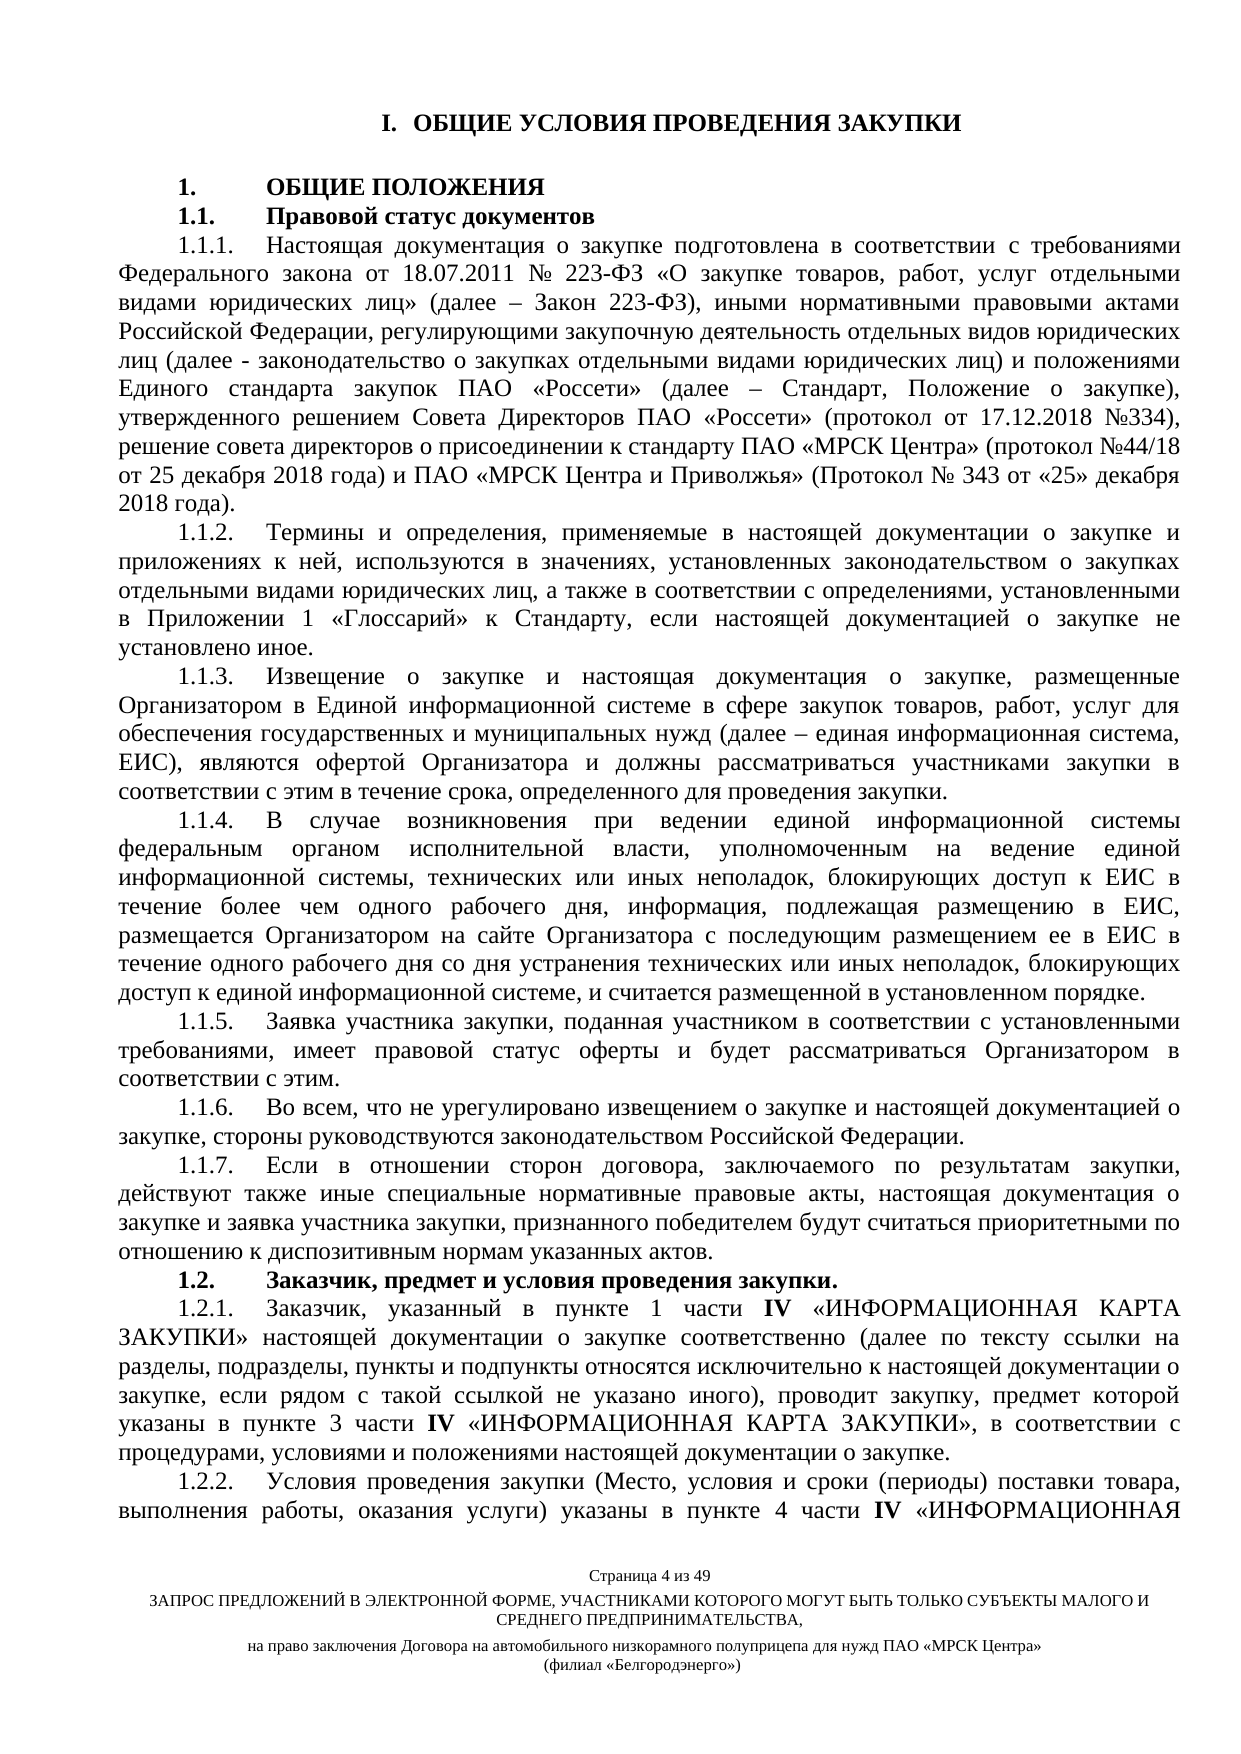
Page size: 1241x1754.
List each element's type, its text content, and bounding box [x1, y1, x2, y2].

list Во всем, что не урегулировано извещением о закупке и настоящей документацией о закупке, стороны руководствуются законодательством Российской Федерации. [118, 1092, 1181, 1150]
list Извещение о закупке и настоящая документация о закупке, размещенные Организатором в Единой информационной системе в сфере закупок товаров, работ, услуг для обеспечения государственных и муниципальных нужд (далее – единая информационная система, ЕИС), являются офертой Организатора и должны рассматриваться участниками закупки в соответствии с этим в течение срока, определенного для проведения закупки. [118, 661, 1181, 805]
list Заявка участника закупки, поданная участником в соответствии с установленными требованиями, имеет правовой статус оферты и будет рассматриваться Организатором в соответствии с этим. [118, 1006, 1181, 1092]
subtitle ОБЩИЕ ПОЛОЖЕНИЯ [118, 172, 1181, 201]
subtitle Заказчик, предмет и условия проведения закупки. [118, 1265, 1181, 1293]
subtitle Правовой статус документов [118, 201, 1181, 230]
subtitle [118, 1466, 1181, 1523]
subtitle Заказчик, указанный в пункте 1 части IV «ИНФОРМАЦИОННАЯ КАРТА ЗАКУПКИ» настоящей документации о закупке соответственно (далее по тексту ссылки на разделы, подразделы, пункты и подпункты относятся исключительно к настоящей документации о закупке, если рядом с такой ссылкой не указано иного), проводит закупку, предмет которой указаны в пункте 3 части IV «ИНФОРМАЦИОННАЯ КАРТА ЗАКУПКИ», в соответствии с процедурами, условиями и положениями настоящей документации о закупке. [118, 1293, 1181, 1466]
list Термины и определения, применяемые в настоящей документации о закупке и приложениях к ней, используются в значениях, установленных законодательством о закупках отдельными видами юридических лиц, а также в соответствии с определениями, установленными в Приложении 1 «Глоссарий» к Стандарту, если настоящей документацией о закупке не установлено иное. [118, 517, 1181, 661]
list Если в отношении сторон договора, заключаемого по результатам закупки, действуют также иные специальные нормативные правовые акты, настоящая документация о закупке и заявка участника закупки, признанного победителем будут считаться приоритетными по отношению к диспозитивным нормам указанных актов. [118, 1150, 1181, 1265]
list В случае возникновения при ведении единой информационной системы федеральным органом исполнительной власти, уполномоченным на ведение единой информационной системы, технических или иных неполадок, блокирующих доступ к ЕИС в течение более чем одного рабочего дня, информация, подлежащая размещению в ЕИС, размещается Организатором на сайте Организатора с последующим размещением ее в ЕИС в течение одного рабочего дня со дня устранения технических или иных неполадок, блокирующих доступ к единой информационной системе, и считается размещенной в установленном порядке. [118, 805, 1181, 1006]
subtitle ОБЩИЕ УСЛОВИЯ ПРОВЕДЕНИЯ закупки [118, 108, 1181, 137]
list Настоящая документация о закупке подготовлена в соответствии с требованиями Федерального закона от 18.07.2011 № 223-ФЗ «О закупке товаров, работ, услуг отдельными видами юридических лиц» (далее – Закон 223-ФЗ), иными нормативными правовыми актами Российской Федерации, регулирующими закупочную деятельность отдельных видов юридических лиц (далее - законодательство о закупках отдельными видами юридических лиц) и положениями Единого стандарта закупок ПАО «Россети» (далее – Стандарт, Положение о закупке), утвержденного решением Совета Директоров ПАО «Россети» (протокол от 17.12.2018 №334), решение совета директоров о присоединении к стандарту ПАО «МРСК Центра» (протокол №44/18 от 25 декабря 2018 года) и ПАО «МРСК Центра и Приволжья» (Протокол № 343 от «25» декабря 2018 года). [118, 230, 1181, 517]
